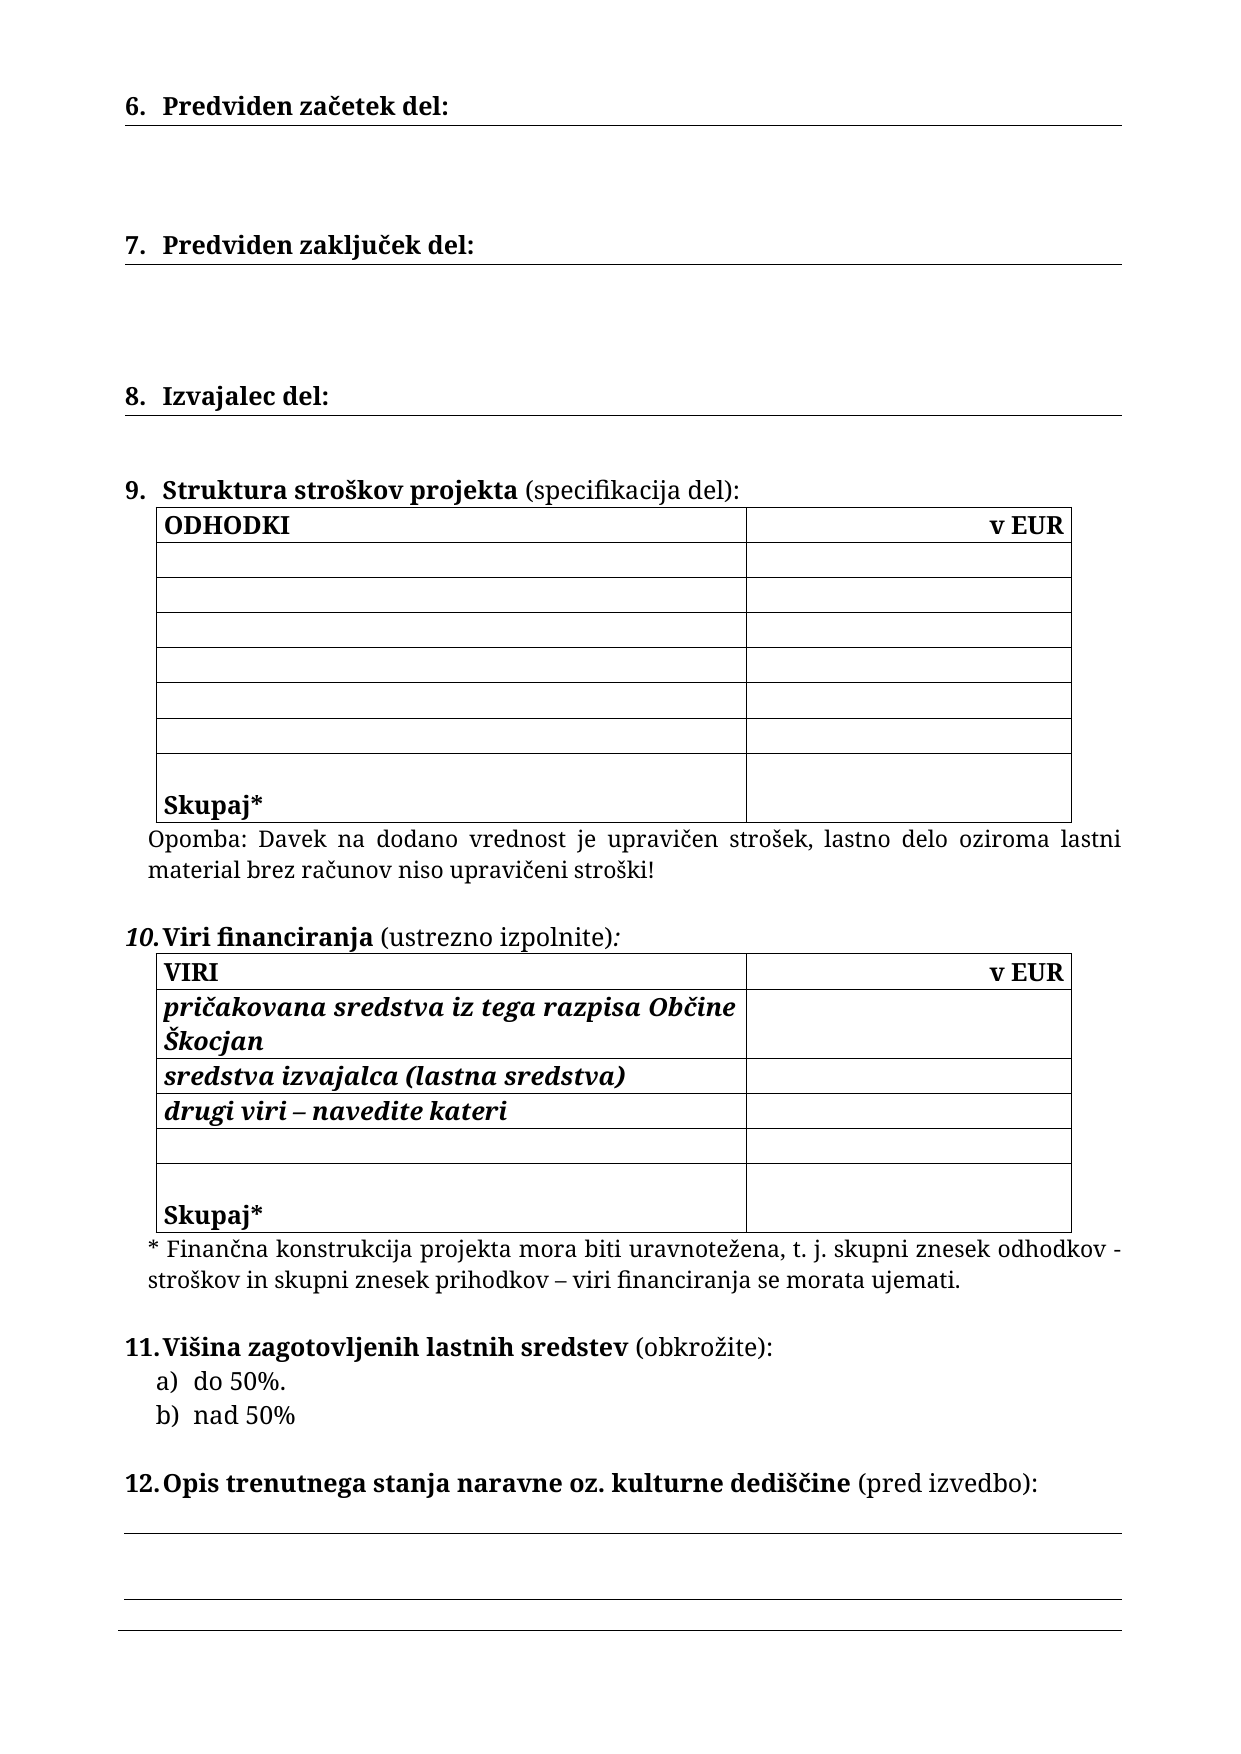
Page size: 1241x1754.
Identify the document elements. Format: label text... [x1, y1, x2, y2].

list Opis trenutnega stanja naravne oz. kulturne dediščine (pred izvedbo): [125, 1466, 1122, 1500]
table_header ODHODKI [157, 508, 746, 542]
table_cell [747, 719, 1071, 752]
table_cell pričakovana sredstva iz tega razpisa Občine Škocjan [157, 990, 746, 1058]
table_cell [747, 754, 1071, 822]
table_cell [157, 1129, 746, 1163]
table_cell [747, 1094, 1071, 1128]
table_cell [157, 719, 746, 752]
table_cell [747, 990, 1071, 1058]
table_cell drugi viri – navedite kateri [157, 1094, 746, 1128]
list Predviden začetek del: [125, 89, 1122, 125]
text * Finančna konstrukcija projekta mora biti uravnotežena, t. j. skupni znesek odhodkov - stroškov in skupni znesek prihodkov – viri financiranja se morata ujemati. [148, 1233, 1122, 1296]
table_cell [747, 613, 1071, 647]
table_cell [157, 648, 746, 682]
list Viri financiranja (ustrezno izpolnite): [125, 919, 1122, 953]
table_cell [157, 578, 746, 612]
list Izvajalec del: [125, 379, 1122, 415]
list Višina zagotovljenih lastnih sredstev (obkrožite): [125, 1330, 1122, 1364]
table_cell [747, 543, 1071, 577]
list do 50%. [156, 1364, 1122, 1398]
table_cell [747, 648, 1071, 682]
text Opomba: Davek na dodano vrednost je upravičen strošek, lastno delo oziroma lastni material brez računov niso upravičeni stroški! [148, 823, 1122, 885]
table_cell Skupaj* [157, 1164, 746, 1232]
table_cell Skupaj* [157, 754, 746, 822]
table_cell [747, 578, 1071, 612]
table_header v EUR [747, 508, 1071, 542]
table_cell [747, 1059, 1071, 1093]
table_cell [157, 613, 746, 647]
table_cell [747, 1129, 1071, 1163]
list nad 50% [156, 1398, 1122, 1432]
list Struktura stroškov projekta (specifikacija del): [125, 473, 1122, 507]
table_cell sredstva izvajalca (lastna sredstva) [157, 1059, 746, 1093]
table_header v EUR [747, 954, 1071, 988]
list Predviden zaključek del: [125, 228, 1122, 264]
table_cell [747, 683, 1071, 717]
table_cell [157, 543, 746, 577]
table_cell [157, 683, 746, 717]
table_cell [747, 1164, 1071, 1232]
table_header VIRI [157, 954, 746, 988]
